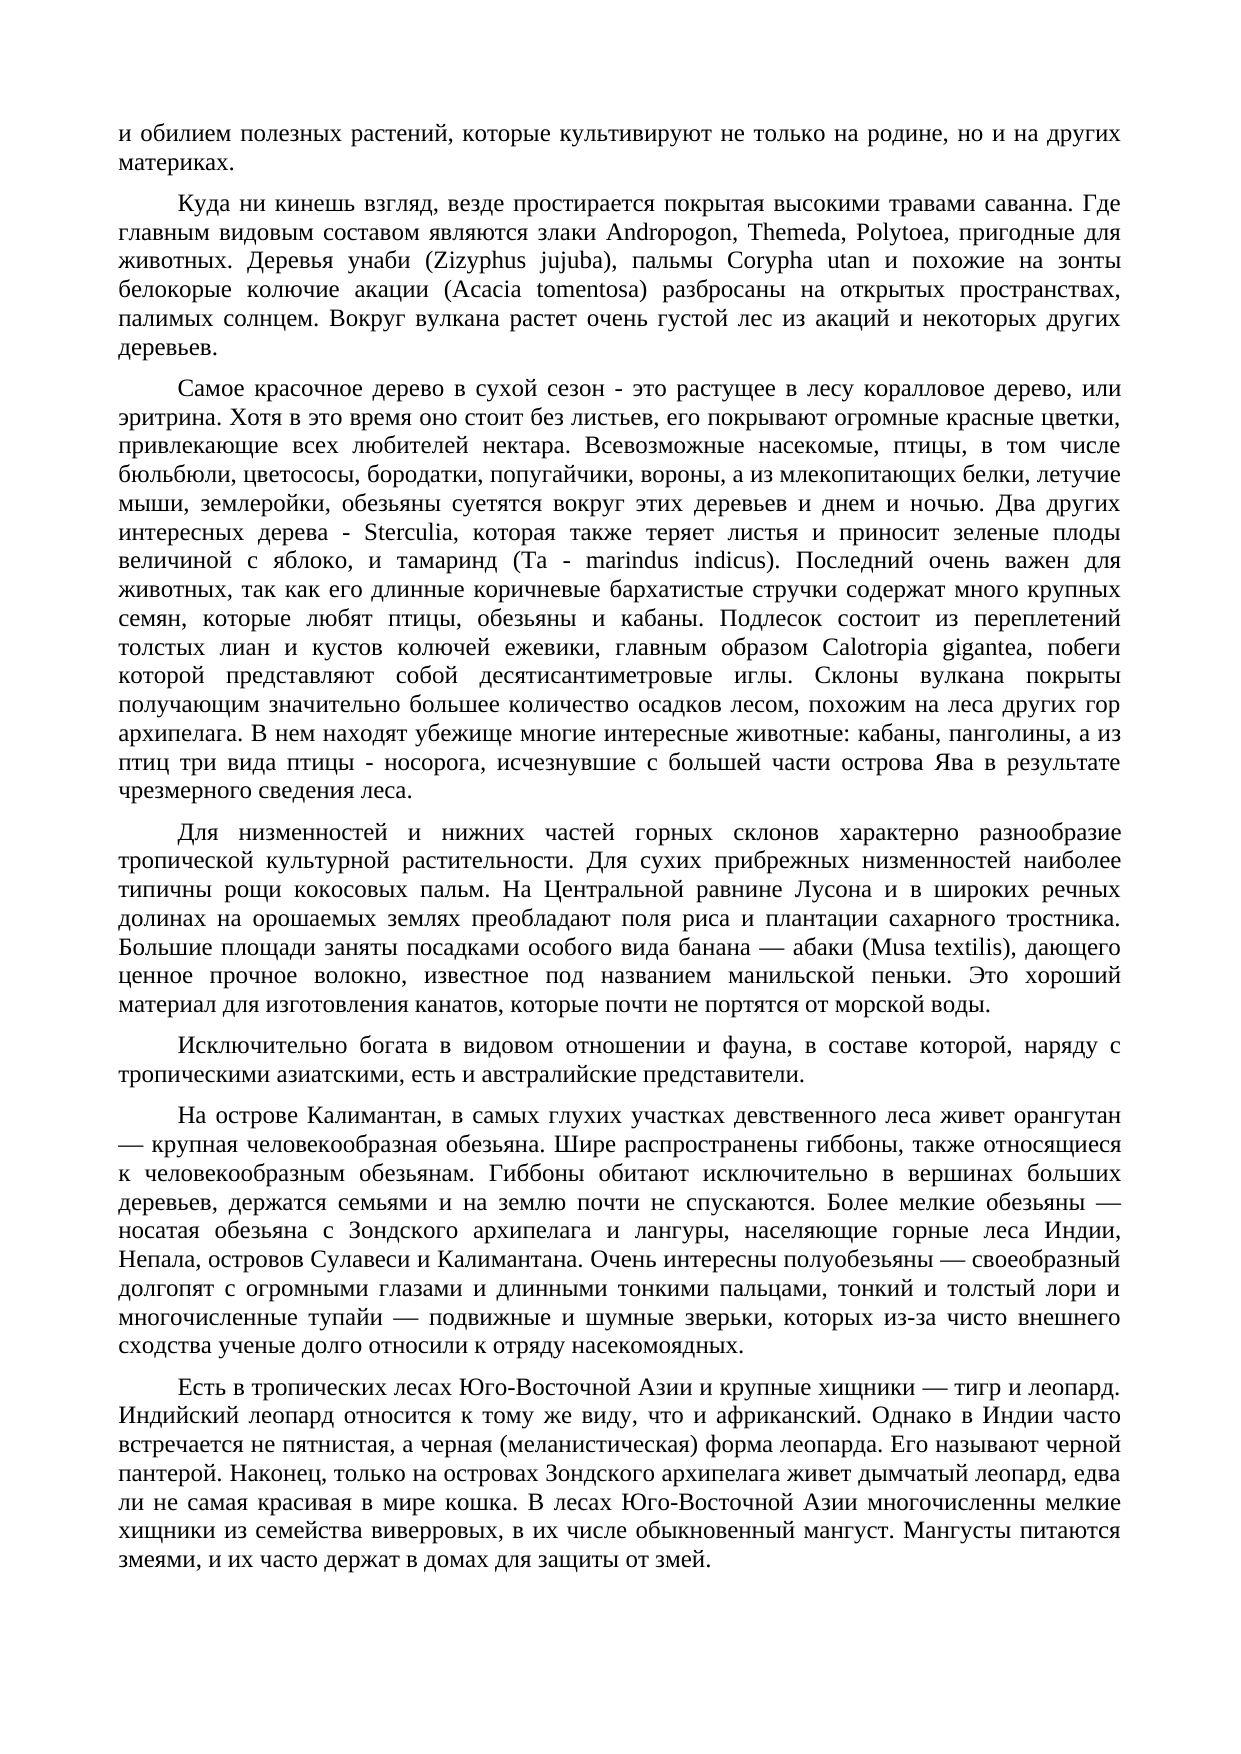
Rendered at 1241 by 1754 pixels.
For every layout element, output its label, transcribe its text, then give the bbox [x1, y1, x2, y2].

text На острове Калимантан, в самых глухих участках девственного леса живет орангутан — крупная человекообразная обезьяна. Шире распространены гиббоны, также относящиеся к человекообразным обезьянам. Гиббоны обитают исключительно в вершинах больших деревьев, держатся семьями и на землю почти не спускаются. Более мелкие обезьяны — носатая обезьяна с Зондского архипелага и лангуры, населяющие горные леса Индии, Непала, островов Сулавеси и Калимантана. Очень интересны полуобезьяны — своеобразный долгопят с огромными глазами и длинными тонкими пальцами, тонкий и толстый лори и многочисленные тупайи — подвижные и шумные зверьки, которых из-за чисто внешнего сходства ученые долго относили к отряду насекомоядных. [118, 1101, 1122, 1359]
text Куда ни кинешь взгляд, везде простирается покрытая высокими травами саванна. Где главным видовым составом являются злаки Andropogon, Themeda, Polytoea, пригодные для животных. Деревья унаби (Zizyphus jujuba), пальмы Corypha utan и похожие на зонты белокорые колючие акации (Acacia tomentosa) разбросаны на открытых пространствах, палимых солнцем. Вокруг вулкана растет очень густой лес из акаций и некоторых других деревьев. [118, 188, 1122, 361]
text Самое красочное дерево в сухой сезон - это растущее в лесу коралловое дерево, или эритрина. Хотя в это время оно стоит без листьев, его покрывают огромные красные цветки, привлекающие всех любителей нектара. Всевозможные насекомые, птицы, в том числе бюльбюли, цветососы, бородатки, попугайчики, вороны, а из млекопитающих белки, летучие мыши, землеройки, обезьяны суетятся вокруг этих деревьев и днем и ночью. Два других интересных дерева - Sterculia, которая также теряет листья и приносит зеленые плоды величиной с яблоко, и тамаринд (Та - marindus indicus). Последний очень важен для животных, так как его длинные коричневые бархатистые стручки содержат много крупных семян, которые любят птицы, обезьяны и кабаны. Подлесок состоит из переплетений толстых лиан и кустов колючей ежевики, главным образом Calotropia gigantea, побеги которой представляют собой десятисантиметровые иглы. Склоны вулкана покрыты получающим значительно большее количество осадков лесом, похожим на леса других гор архипелага. В нем находят убежище многие интересные животные: кабаны, панголины, а из птиц три вида птицы - носорога, исчезнувшие с большей части острова Ява в результате чрезмерного сведения леса. [118, 373, 1122, 804]
text Для низменностей и нижних частей горных склонов характерно разнообразие тропической культурной растительности. Для сухих прибрежных низменностей наиболее типичны рощи кокосовых пальм. На Центральной равнине Лусона и в широких речных долинах на орошаемых землях преобладают поля риса и плантации сахарного тростника. Большие площади заняты посадками особого вида банана — абаки (Musa textilis), дающего ценное прочное волокно, известное под названием манильской пеньки. Это хороший материал для изготовления канатов, которые почти не портятся от морской воды. [118, 817, 1122, 1018]
text Есть в тропических лесах Юго-Восточной Азии и крупные хищники — тигр и леопард. Индийский леопард относится к тому же виду, что и африканский. Однако в Индии часто встречается не пятнистая, а черная (меланистическая) форма леопарда. Его называют черной пантерой. Наконец, только на островах Зондского архипелага живет дымчатый леопард, едва ли не самая красивая в мире кошка. В лесах Юго-Восточной Азии многочисленны мелкие хищники из семейства виверровых, в их числе обыкновенный мангуст. Мангусты питаются змеями, и их часто держат в домах для защиты от змей. [118, 1372, 1122, 1573]
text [118, 118, 1122, 176]
text Исключительно богата в видовом отношении и фауна, в составе которой, наряду с тропическими азиатскими, есть и австралийские представители. [118, 1031, 1122, 1088]
